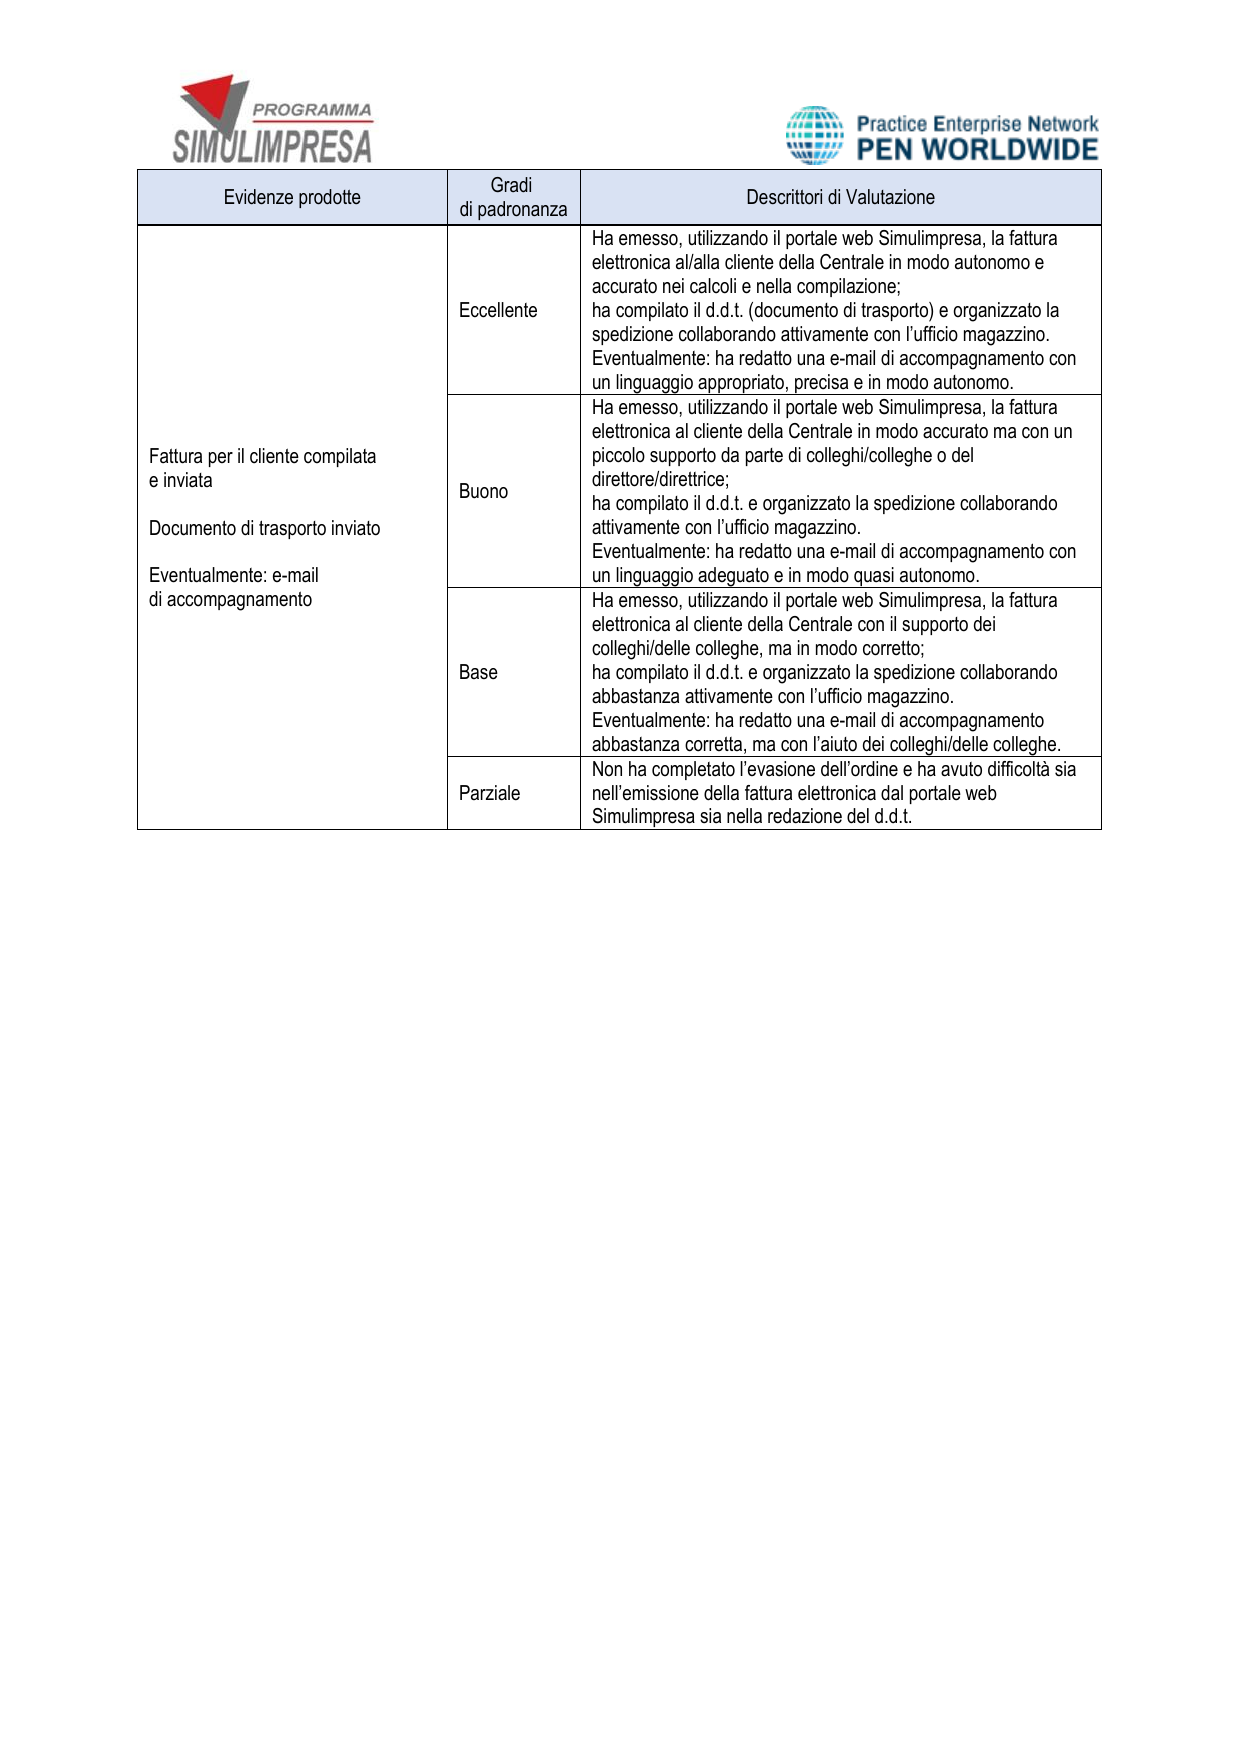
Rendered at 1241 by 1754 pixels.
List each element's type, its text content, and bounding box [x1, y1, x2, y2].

table_cell Parziale [448, 757, 580, 828]
table_header Fattura per il cliente compilata e inviata Documento di trasporto inviato Eventualmente: e-mail di accompagnamento [138, 226, 447, 828]
table_cell Ha emesso, utilizzando il portale web Simulimpresa, la fattura elettronica al cliente della Centrale con il supporto dei colleghi/delle colleghe, ma in modo corretto; ha compilato il d.d.t. e organizzato la spedizione collaborando abbastanza attivamente con l’ufficio magazzino. Eventualmente: ha redatto una e-mail di accompagnamento abbastanza corretta, ma con l’aiuto dei colleghi/delle colleghe. [581, 588, 1101, 756]
table_header Eccellente [448, 226, 580, 394]
table_cell Buono [448, 395, 580, 587]
table_cell Ha emesso, utilizzando il portale web Simulimpresa, la fattura elettronica al cliente della Centrale in modo accurato ma con un piccolo supporto da parte di colleghi/colleghe o del direttore/direttrice; ha compilato il d.d.t. e organizzato la spedizione collaborando attivamente con l’ufficio magazzino. Eventualmente: ha redatto una e-mail di accompagnamento con un linguaggio adeguato e in modo quasi autonomo. [581, 395, 1101, 587]
picture [141, 61, 413, 169]
table_cell Base [448, 588, 580, 756]
table_header Ha emesso, utilizzando il portale web Simulimpresa, la fattura elettronica al/alla cliente della Centrale in modo autonomo e accurato nei calcoli e nella compilazione; ha compilato il d.d.t. (documento di trasporto) e organizzato la spedizione collaborando attivamente con l’ufficio magazzino. Eventualmente: ha redatto una e-mail di accompagnamento con un linguaggio appropriato, precisa e in modo autonomo. [581, 226, 1101, 394]
table_cell Non ha completato l’evasione dell’ordine e ha avuto difficoltà sia nell’emissione della fattura elettronica dal portale web Simulimpresa sia nella redazione del d.d.t. [581, 757, 1101, 828]
table_cell Gradi di padronanza [448, 170, 580, 224]
table_cell Descrittori di Valutazione [581, 170, 1101, 224]
picture [786, 106, 1099, 165]
table_cell Evidenze prodotte [138, 170, 447, 224]
